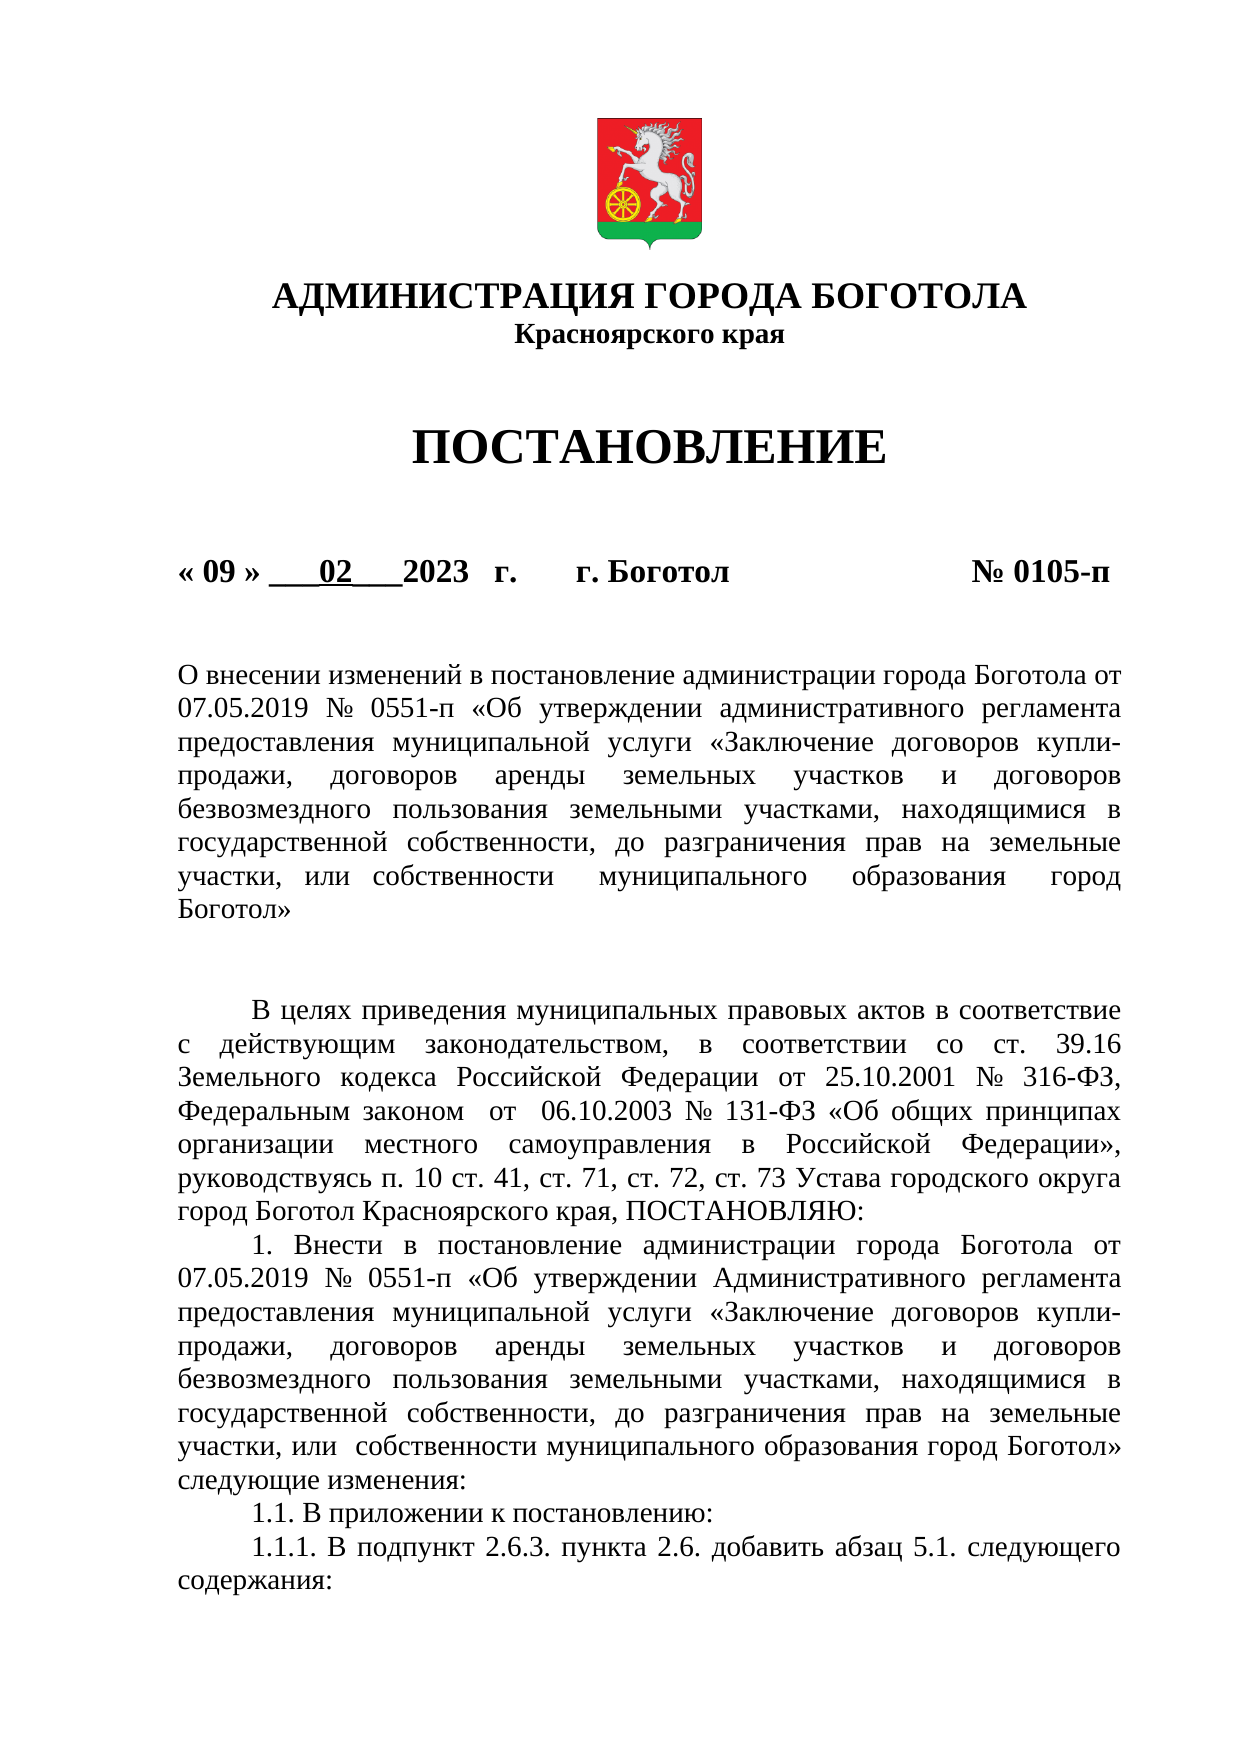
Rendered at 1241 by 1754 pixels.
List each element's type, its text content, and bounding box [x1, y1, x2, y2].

text Красноярского края [177, 317, 1122, 350]
text 1.1.1. В подпункт 2.6.3. пункта 2.6. добавить абзац 5.1. следующего содержания: [177, 1529, 1122, 1596]
text ПОСТАНОВЛЕНИЕ [177, 417, 1122, 475]
text 1.1. В приложении к постановлению: [177, 1495, 1122, 1529]
picture [597, 118, 702, 250]
text « 09 » ___02___2023 г. г. Боготол № 0105-п [177, 551, 1122, 590]
text В целях приведения муниципальных правовых актов в соответствие с действующим законодательством, в соответствии со ст. 39.16 Земельного кодекса Российской Федерации от 25.10.2001 № 316-ФЗ, Федеральным законом от 06.10.2003 № 131-ФЗ «Об общих принципах организации местного самоуправления в Российской Федерации», руководствуясь п. 10 ст. 41, ст. 71, ст. 72, ст. 73 Устава городского округа город Боготол Красноярского края, ПОСТАНОВЛЯЮ: [177, 992, 1122, 1227]
text О внесении изменений в постановление администрации города Боготола от 07.05.2019 № 0551-п «Об утверждении административного регламента предоставления муниципальной услуги «Заключение договоров купли-продажи, договоров аренды земельных участков и договоров безвозмездного пользования земельными участками, находящимися в государственной собственности, до разграничения прав на земельные участки, или собственности муниципального образования город Боготол» [177, 657, 1122, 925]
text АДМИНИСТРАЦИЯ ГОРОДА БОГОТОЛА [177, 273, 1122, 317]
text 1. Внести в постановление администрации города Боготола от 07.05.2019 № 0551-п «Об утверждении Административного регламента предоставления муниципальной услуги «Заключение договоров купли-продажи, договоров аренды земельных участков и договоров безвозмездного пользования земельными участками, находящимися в государственной собственности, до разграничения прав на земельные участки, или собственности муниципального образования город Боготол» следующие изменения: [177, 1227, 1122, 1495]
